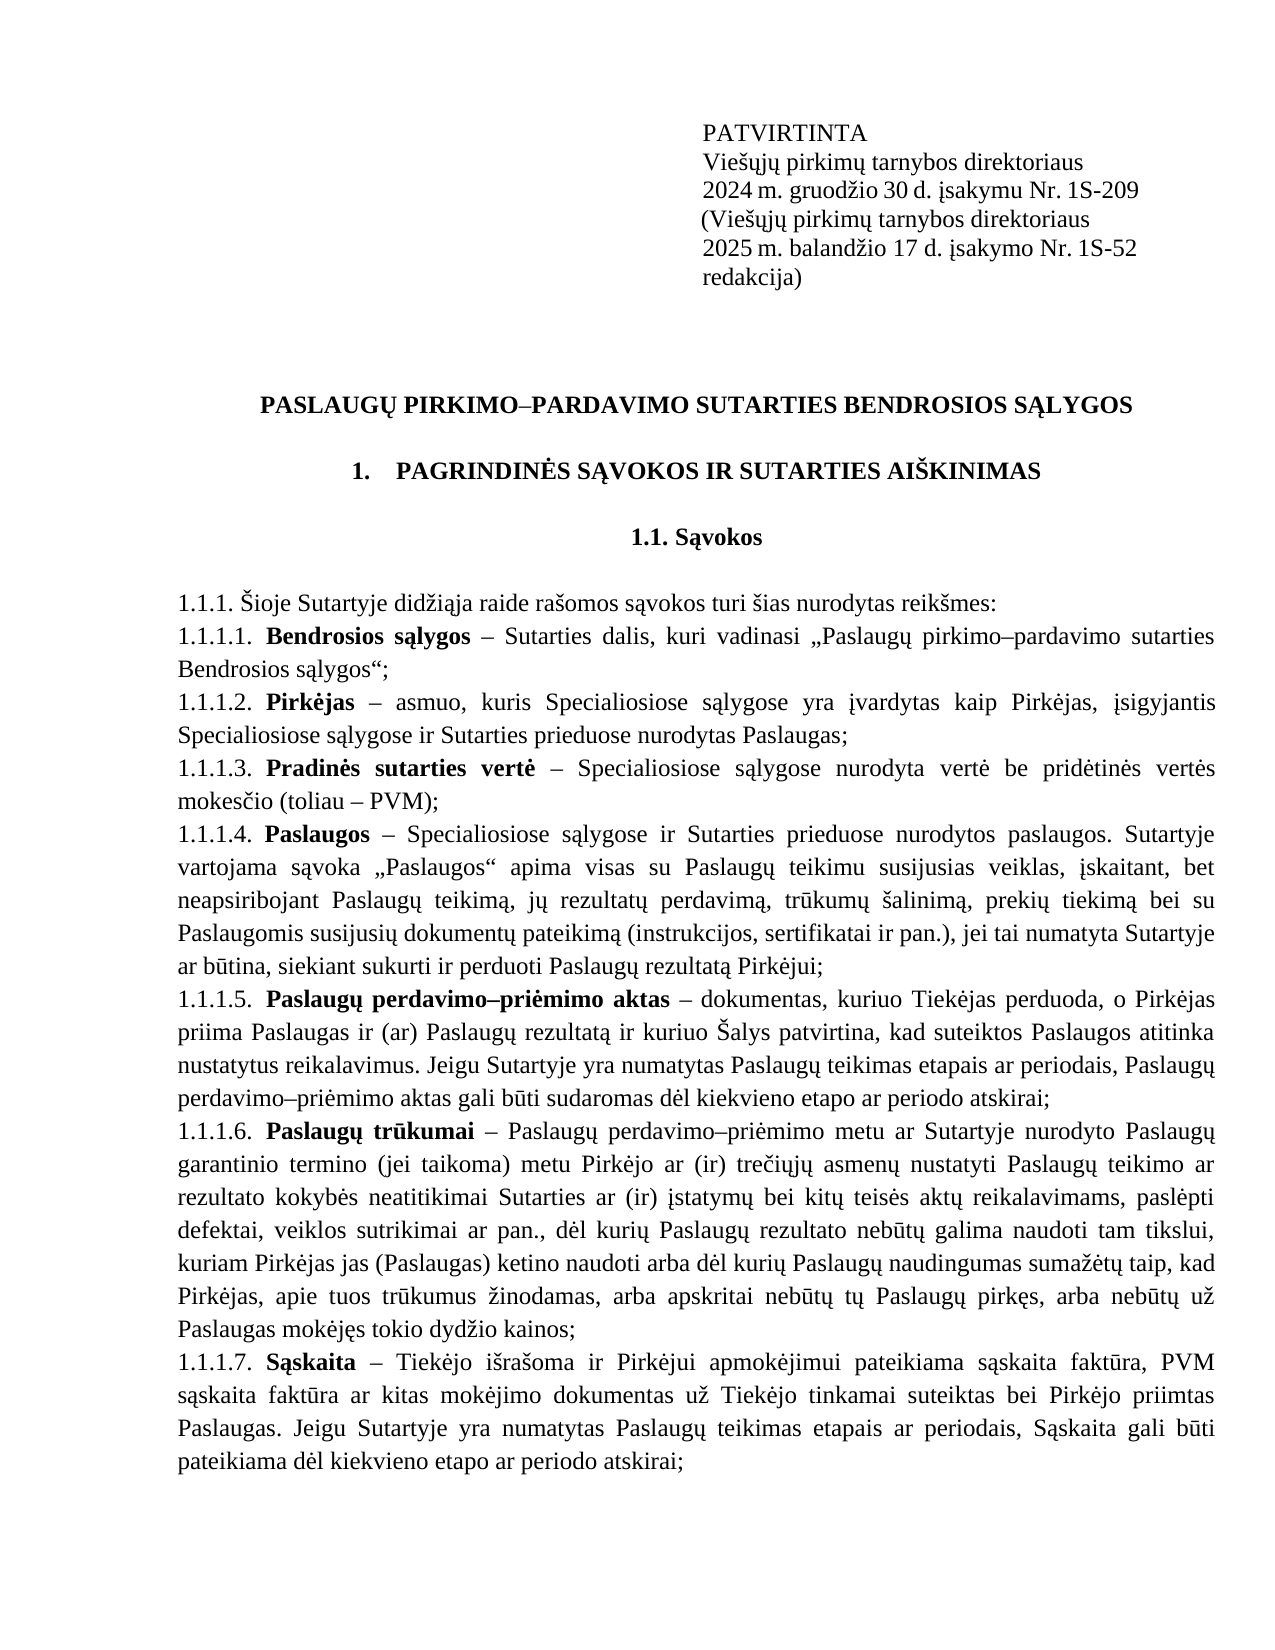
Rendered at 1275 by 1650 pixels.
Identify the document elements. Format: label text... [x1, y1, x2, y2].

text 1.1.1.5. Paslaugų perdavimo–priėmimo aktas – dokumentas, kuriuo Tiekėjas perduoda, o Pirkėjas priima Paslaugas ir (ar) Paslaugų rezultatą ir kuriuo Šalys patvirtina, kad suteiktos Paslaugos atitinka nustatytus reikalavimus. Jeigu Sutartyje yra numatytas Paslaugų teikimas etapais ar periodais, Paslaugų perdavimo–priėmimo aktas gali būti sudaromas dėl kiekvieno etapo ar periodo atskirai; [177, 984, 1216, 1112]
text 1.1.1.2. Pirkėjas – asmuo, kuris Specialiosiose sąlygose yra įvardytas kaip Pirkėjas, įsigyjantis Specialiosiose sąlygose ir Sutarties prieduose nurodytas Paslaugas; [177, 687, 1216, 749]
text 2024 m. gruodžio 30 d. įsakymu Nr. 1S-209 [702, 176, 1216, 204]
text 1.1.1.3. Pradinės sutarties vertė – Specialiosiose sąlygose nurodyta vertė be pridėtinės vertės mokesčio (toliau – PVM); [177, 753, 1216, 815]
text 1.1.1.1. Bendrosios sąlygos – Sutarties dalis, kuri vadinasi „Paslaugų pirkimo–pardavimo sutarties Bendrosios sąlygos“; [177, 621, 1216, 683]
text PASLAUGŲ pirkimo–pardavimo sutarties Bendrosios sąlygos [177, 390, 1216, 418]
text 1.1.1.7. Sąskaita – Tiekėjo išrašoma ir Pirkėjui apmokėjimui pateikiama sąskaita faktūra, PVM sąskaita faktūra ar kitas mokėjimo dokumentas už Tiekėjo tinkamai suteiktas bei Pirkėjo priimtas Paslaugas. Jeigu Sutartyje yra numatytas Paslaugų teikimas etapais ar periodais, Sąskaita gali būti pateikiama dėl kiekvieno etapo ar periodo atskirai; [177, 1347, 1216, 1475]
text redakcija) [702, 262, 1216, 291]
text 1.1.1.6. Paslaugų trūkumai – Paslaugų perdavimo–priėmimo metu ar Sutartyje nurodyto Paslaugų garantinio termino (jei taikoma) metu Pirkėjo ar (ir) trečiųjų asmenų nustatyti Paslaugų teikimo ar rezultato kokybės neatitikimai Sutarties ar (ir) įstatymų bei kitų teisės aktų reikalavimams, paslėpti defektai, veiklos sutrikimai ar pan., dėl kurių Paslaugų rezultato nebūtų galima naudoti tam tikslui, kuriam Pirkėjas jas (Paslaugas) ketino naudoti arba dėl kurių Paslaugų naudingumas sumažėtų taip, kad Pirkėjas, apie tuos trūkumus žinodamas, arba apskritai nebūtų tų Paslaugų pirkęs, arba nebūtų už Paslaugas mokėjęs tokio dydžio kainos; [177, 1116, 1216, 1343]
text Viešųjų pirkimų tarnybos direktoriaus [627, 147, 1216, 176]
text 1.1.1.4. Paslaugos – Specialiosiose sąlygose ir Sutarties prieduose nurodytos paslaugos. Sutartyje vartojama sąvoka „Paslaugos“ apima visas su Paslaugų teikimu susijusias veiklas, įskaitant, bet neapsiribojant Paslaugų teikimą, jų rezultatų perdavimą, trūkumų šalinimą, prekių tiekimą bei su Paslaugomis susijusių dokumentų pateikimą (instrukcijos, sertifikatai ir pan.), jei tai numatyta Sutartyje ar būtina, siekiant sukurti ir perduoti Paslaugų rezultatą Pirkėjui; [177, 819, 1216, 980]
text 1.1. Sąvokos [177, 522, 1216, 551]
text 1.1.1. Šioje Sutartyje didžiąja raide rašomos sąvokos turi šias nurodytas reikšmes: [177, 588, 1216, 617]
text (Viešųjų pirkimų tarnybos direktoriaus [199, 204, 1216, 233]
text 1. Pagrindinės sąvokos ir Sutarties aiškinimas [177, 456, 1216, 484]
text PATVIRTINTA [627, 118, 1216, 147]
text 2025 m. balandžio 17 d. įsakymo Nr. 1S-52 [702, 233, 1216, 262]
